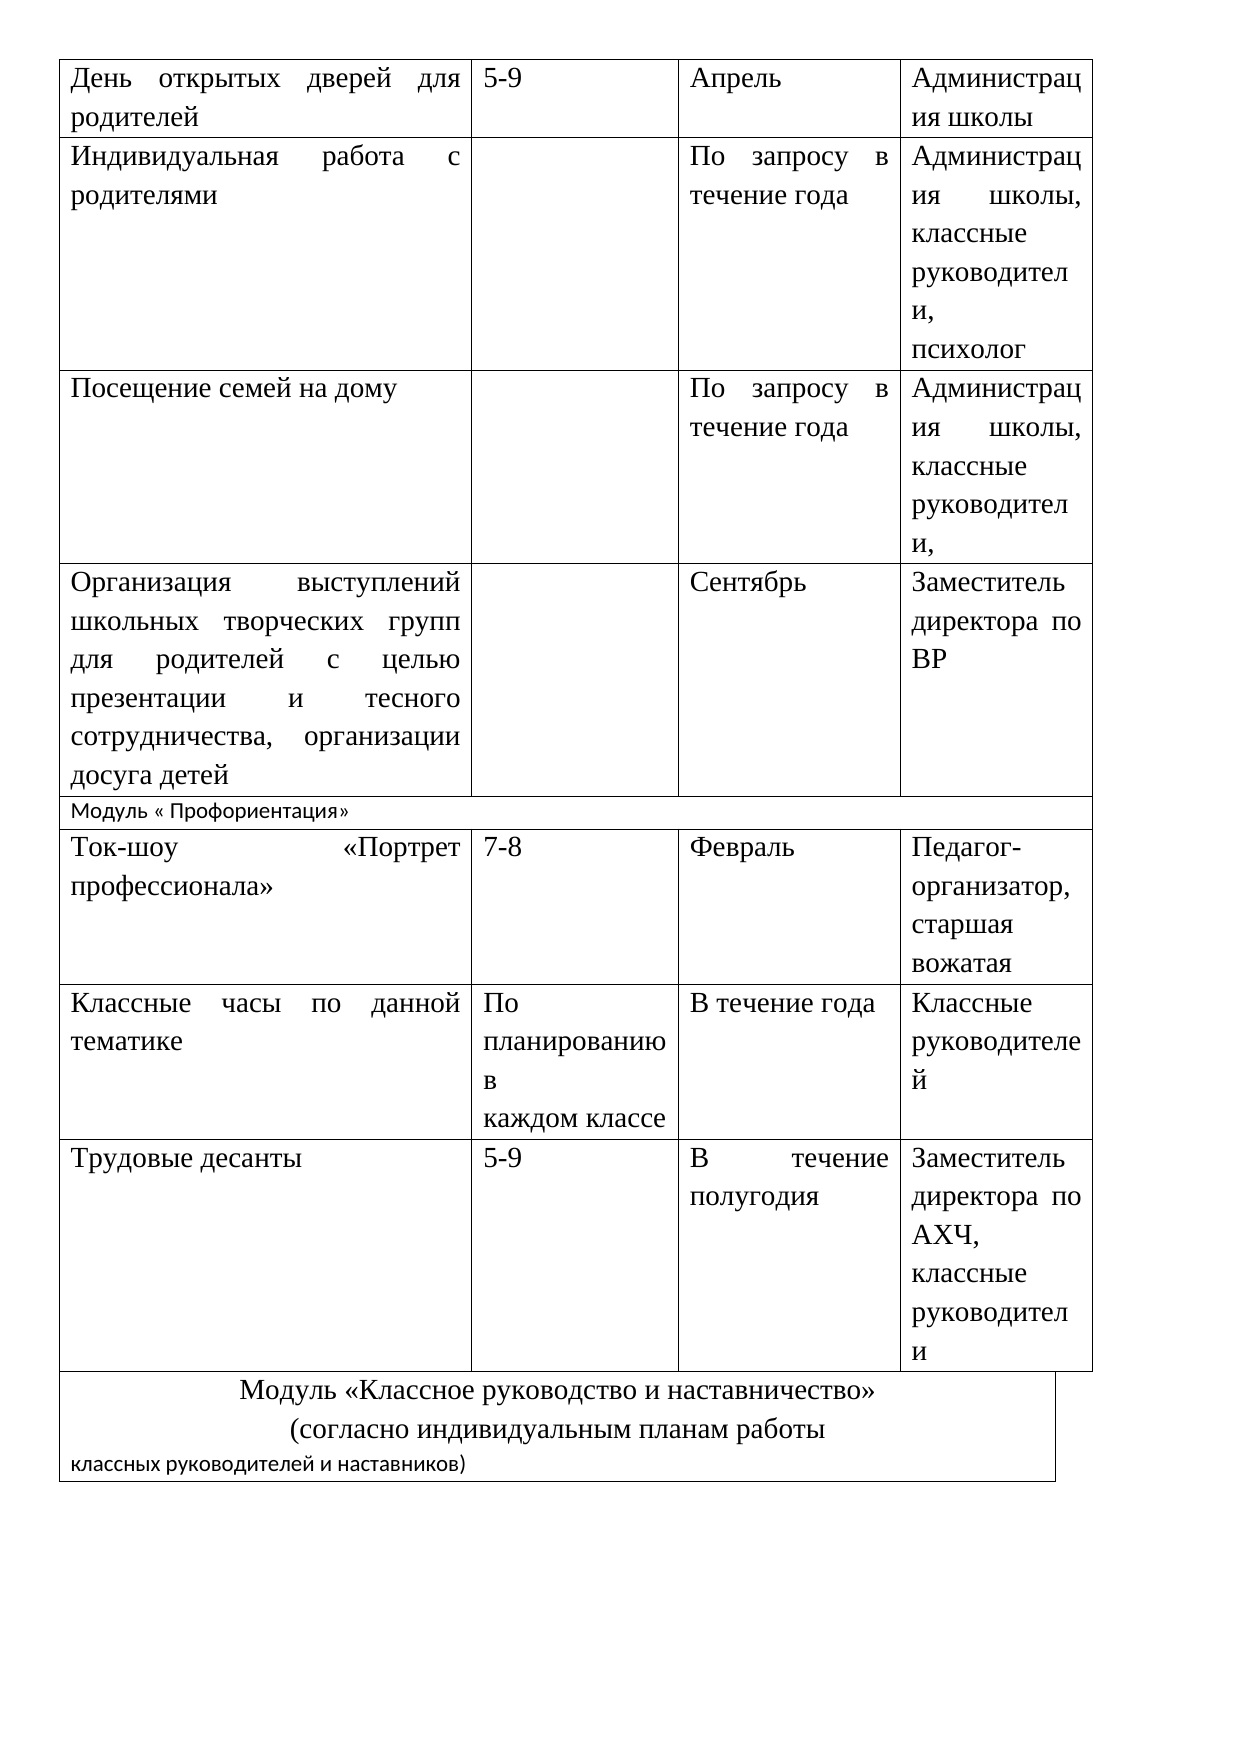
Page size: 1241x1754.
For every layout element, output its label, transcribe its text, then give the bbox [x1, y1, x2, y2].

table_cell Классные часы по данной тематике [60, 985, 471, 1139]
table_cell [472, 138, 678, 369]
table_cell Педагог-организатор, старшая вожатая [901, 830, 1092, 984]
table_cell Посещение семей на дому [60, 371, 471, 563]
table_cell Сентябрь [679, 564, 900, 796]
table_cell По запросу в течение года [679, 138, 900, 369]
table_cell Февраль [679, 830, 900, 984]
table_cell [472, 371, 678, 563]
table_cell В течение полугодия [679, 1140, 900, 1371]
table_cell В течение года [679, 985, 900, 1139]
table_cell Администрация школы, классные руководители, [901, 371, 1092, 563]
table_cell Администрация школы, классные руководители, психолог [901, 138, 1092, 369]
table_cell 5-9 [472, 1140, 678, 1371]
table_cell Апрель [679, 60, 900, 137]
table_cell По запросу в течение года [679, 371, 900, 563]
table_cell По планированию в каждом классе [472, 985, 678, 1139]
table_cell Заместитель директора по АХЧ, классные руководители [901, 1140, 1092, 1371]
table_cell День открытых дверей для родителей [60, 60, 471, 137]
table_cell Индивидуальная работа с родителями [60, 138, 471, 369]
table_cell Ток-шоу «Портрет профессионала» [60, 830, 471, 984]
table_cell Трудовые десанты [60, 1140, 471, 1371]
table_cell Администрация школы [901, 60, 1092, 137]
table_cell 5-9 [472, 60, 678, 137]
table_cell Модуль «Классное руководство и наставничество» (согласно индивидуальным планам работы классных руководителей и наставников) [60, 1372, 1055, 1481]
table_cell Заместитель директора по ВР [901, 564, 1092, 796]
table_cell [472, 564, 678, 796]
table_cell Модуль « Профориентация» [60, 797, 1092, 828]
table_cell 7-8 [472, 830, 678, 984]
table_cell Организация выступлений школьных творческих групп для родителей с целью презентации и тесного сотрудничества, организации досуга детей [60, 564, 471, 796]
table_cell Классные руководителей [901, 985, 1092, 1139]
